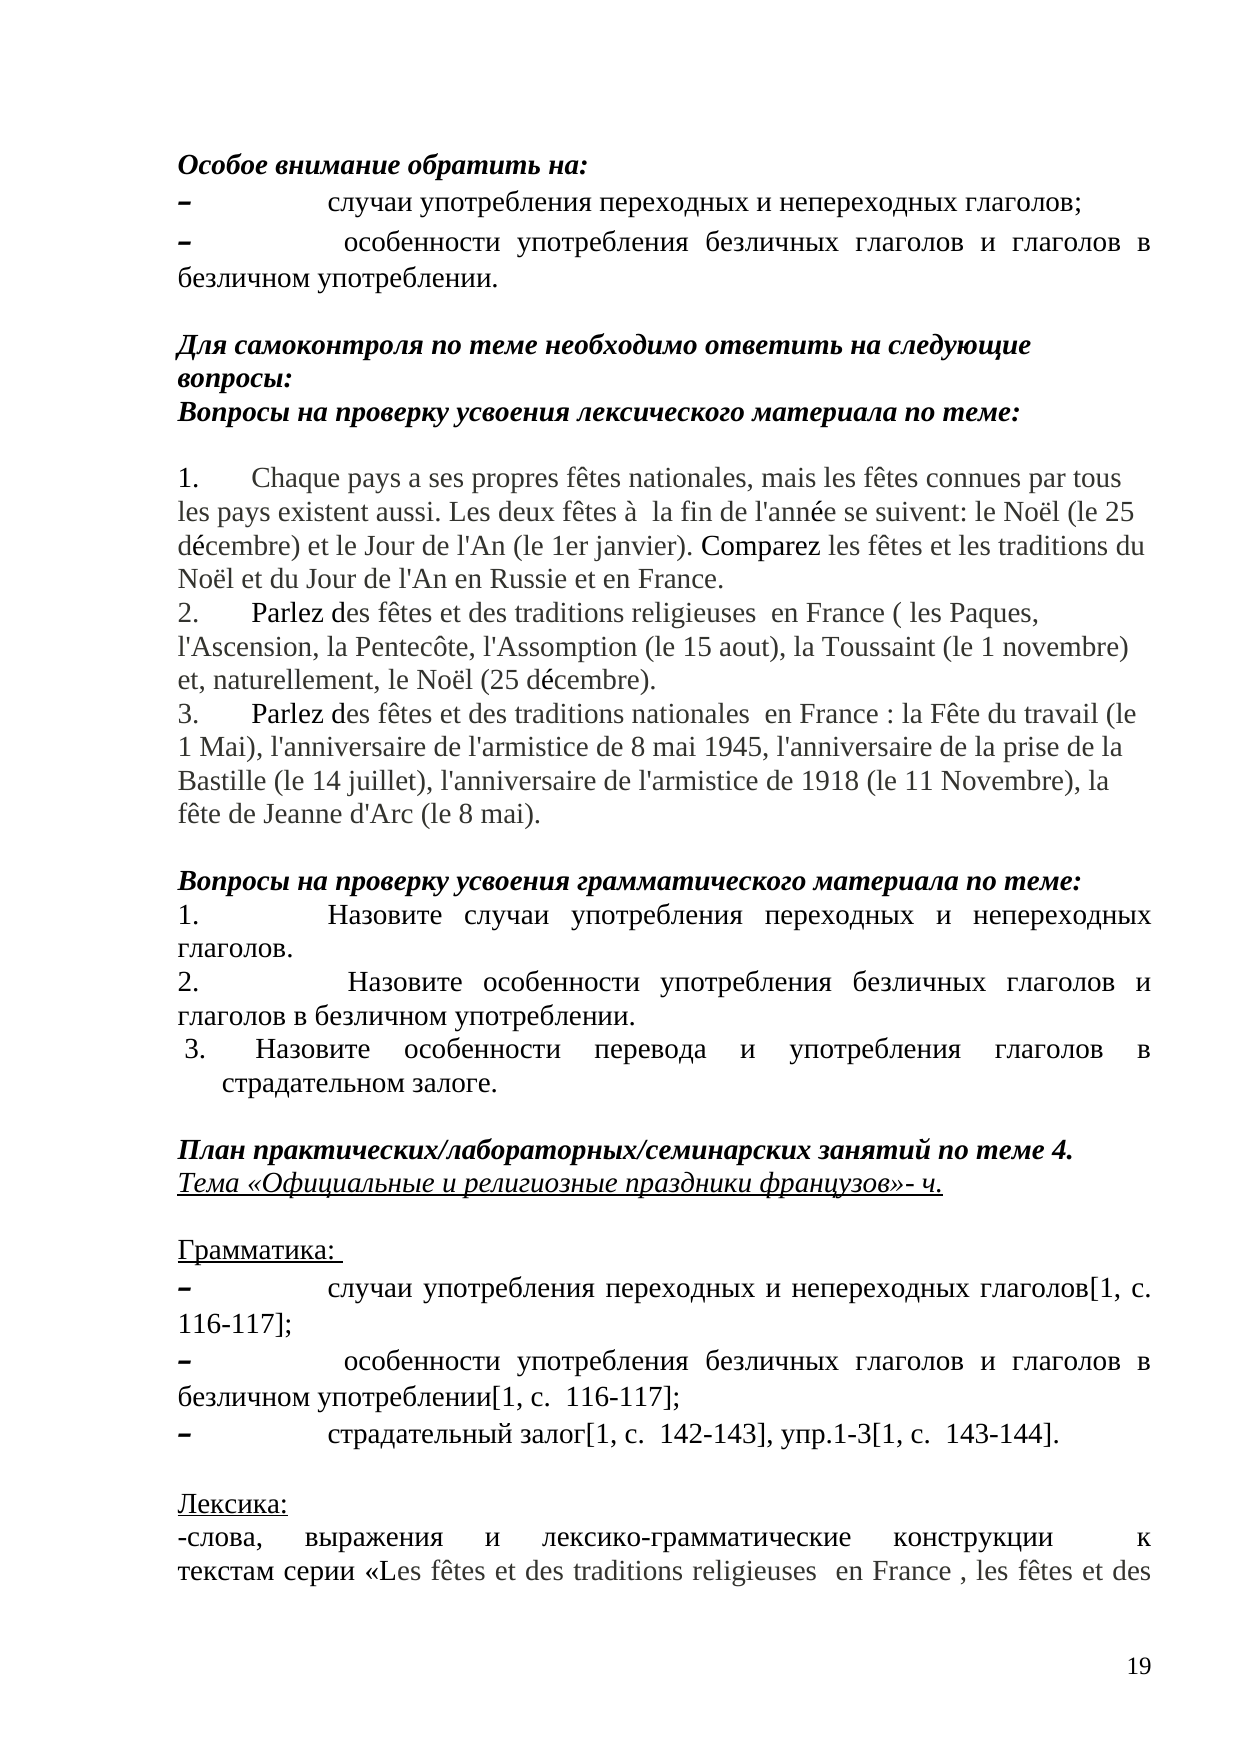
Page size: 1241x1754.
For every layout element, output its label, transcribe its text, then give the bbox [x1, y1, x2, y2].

list Назовите особенности перевода и употребления глаголов в страдательном залоге. [184, 1031, 1152, 1098]
text Особое внимание обратить на: [177, 147, 1152, 180]
text Лексика: [177, 1486, 1152, 1519]
list Назовите особенности употребления безличных глаголов и глаголов в безличном употреблении. [177, 964, 1152, 1031]
list Назовите случаи употребления переходных и непереходных глаголов. [177, 897, 1152, 964]
list страдательный залог[1, с. 142-143], упр.1-3[1, с. 143-144]. [177, 1412, 1152, 1452]
list особенности употребления безличных глаголов и глаголов в безличном употреблении[1, с. 116-117]; [177, 1339, 1152, 1412]
text Вопросы на проверку усвоения грамматического материала по теме: [177, 863, 1152, 897]
text Тема «Официальные и религиозные праздники французов»- ч. [177, 1165, 1152, 1199]
list особенности употребления безличных глаголов и глаголов в безличном употреблении. [177, 220, 1152, 293]
text Вопросы на проверку усвоения лексического материала по теме: [177, 394, 1152, 427]
list случаи употребления переходных и непереходных глаголов[1, с. 116-117]; [177, 1266, 1152, 1339]
list Chaque pays a ses propres fêtes nationales, mais les fêtes connues par tous les pays existent aussi. Les deux fêtes à la fin de l'année se suivent: le Noёl (le 25 décembre) et le Jour de l'An (le 1er janvier). Comparez les fêtes et les traditions du Noёl et du Jour de l'An en Russie et en . [177, 461, 1152, 595]
list Parlez des fêtes et des traditions nationales en France : du travail (le 1 Mai), l'anniversaire de l'armistice de 8 mai 'anniversaire de la prise de (le 14 juillet), l'anniversaire de l'armistice de 1918 (le 11 Novembre), la fête de Jeanne d'Arc (le 8 mai). [177, 696, 1152, 830]
list случаи употребления переходных и непереходных глаголов; [177, 180, 1152, 220]
text Грамматика: [177, 1232, 1152, 1266]
text План практических/лабораторных/семинарских занятий по теме 4. [177, 1132, 1152, 1165]
text Для самоконтроля по теме необходимо ответить на следующие вопросы: [177, 327, 1152, 394]
list Parlez des fêtes et des traditions religieuses en France ( les Paques, l'Ascension, , l'Assomption (le 15 aout), (le 1 novembre) et, naturellement, le Noёl (25 décembre). [177, 595, 1152, 696]
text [177, 1519, 1152, 1586]
